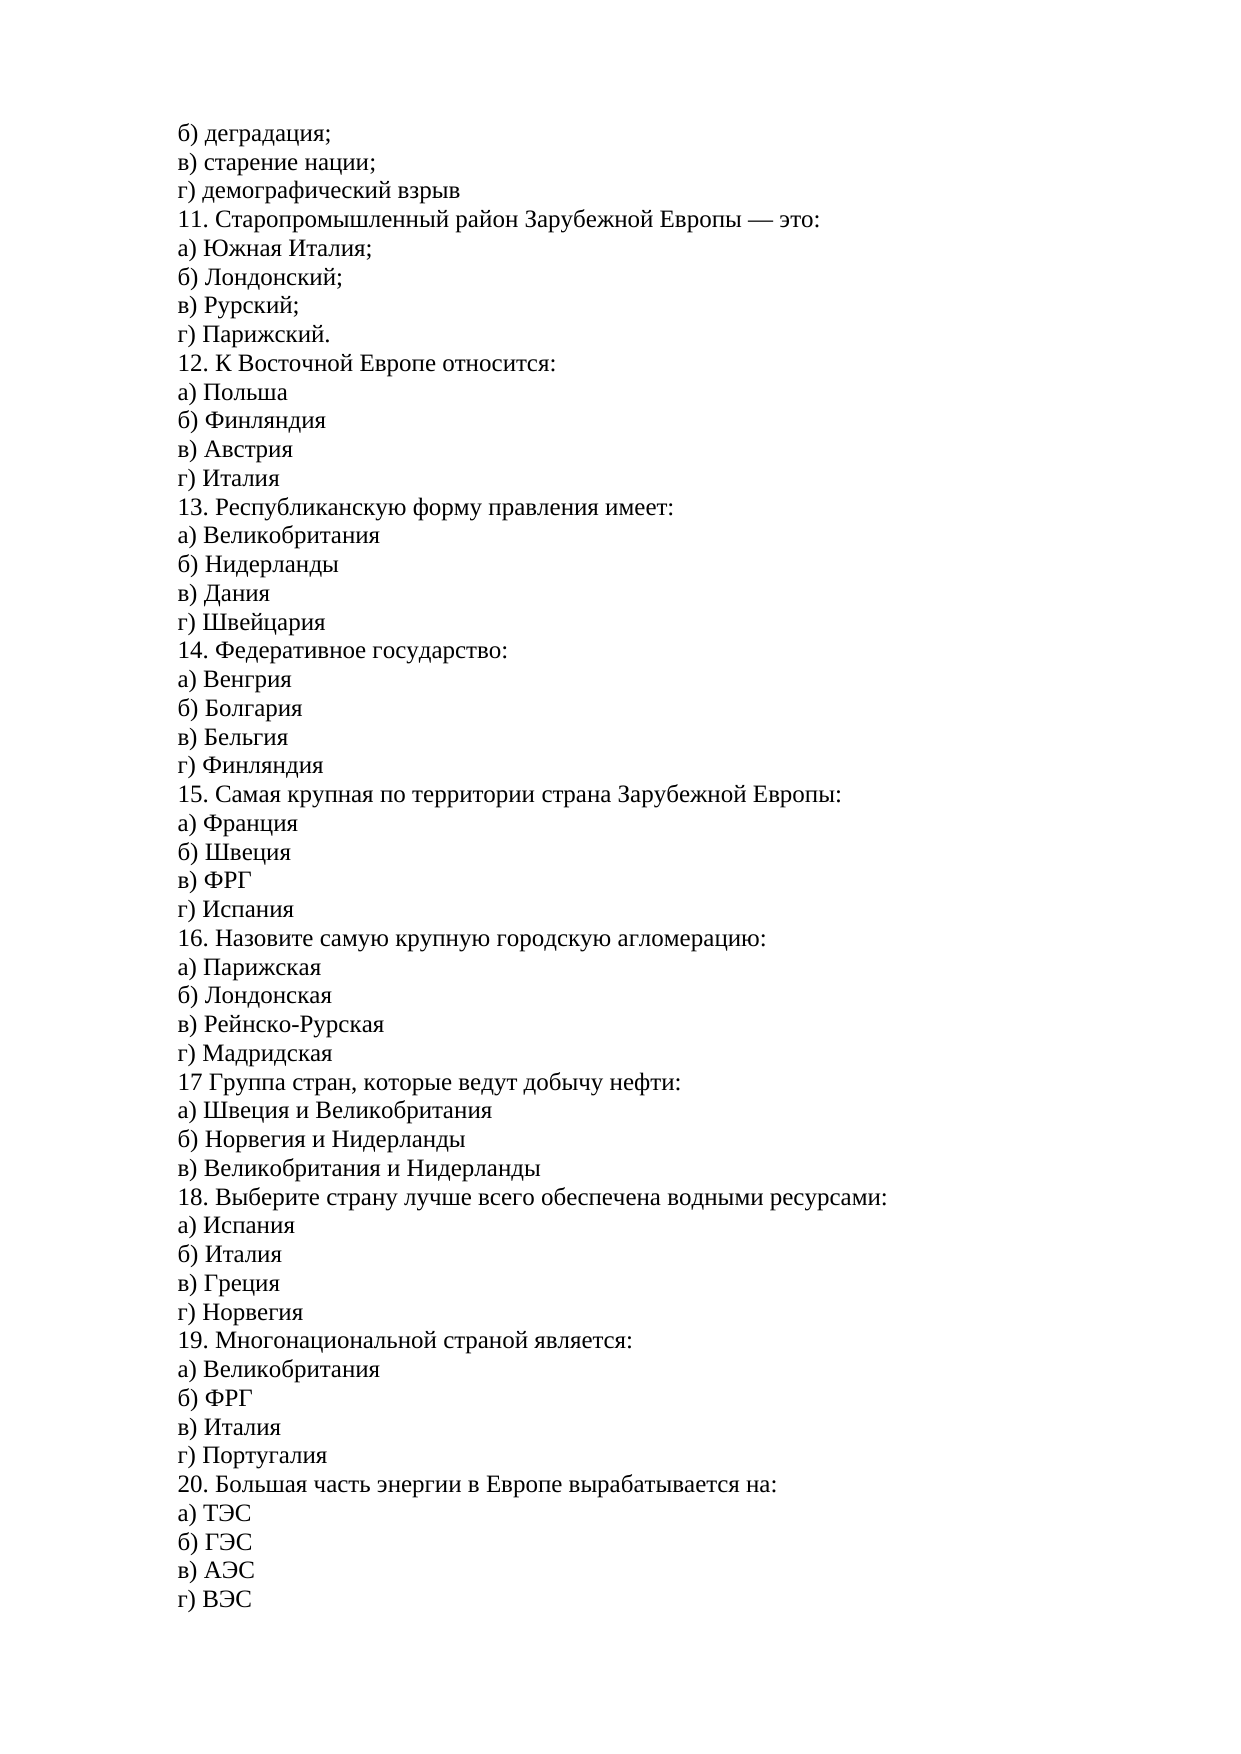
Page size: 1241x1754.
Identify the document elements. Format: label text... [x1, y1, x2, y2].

text г) Мадридская [177, 1038, 1152, 1067]
text г) демографический взрыв [177, 176, 1152, 204]
text 17 Группа стран, которые ведут добычу нефти: [177, 1067, 1152, 1096]
text б) Италия [177, 1239, 1152, 1268]
text в) старение нации; [177, 147, 1152, 176]
text в) Австрия [177, 434, 1152, 463]
text в) Великобритания и Нидерланды [177, 1153, 1152, 1182]
text б) Лондонская [177, 981, 1152, 1009]
text б) Болгария [177, 693, 1152, 722]
text в) Бельгия [177, 722, 1152, 751]
text 18. Выберите страну лучше всего обеспечена водными ресурсами: [177, 1182, 1152, 1211]
text в) ФРГ [177, 866, 1152, 894]
text б) Финляндия [177, 406, 1152, 434]
text г) Норвегия [177, 1297, 1152, 1326]
text 19. Многонациональной страной является: [177, 1326, 1152, 1354]
text г) Португалия [177, 1441, 1152, 1469]
text б) деградация; [177, 118, 1152, 147]
text а) Парижская [177, 952, 1152, 981]
text г) Парижский. [177, 319, 1152, 348]
text в) Греция [177, 1268, 1152, 1297]
text б) Нидерланды [177, 549, 1152, 578]
text а) Польша [177, 377, 1152, 406]
text г) Испания [177, 894, 1152, 923]
text а) Южная Италия; [177, 233, 1152, 262]
text а) Великобритания [177, 521, 1152, 549]
text а) Великобритания [177, 1354, 1152, 1383]
text в) Рурский; [177, 291, 1152, 319]
text в) Италия [177, 1412, 1152, 1441]
text б) ФРГ [177, 1383, 1152, 1412]
text а) Испания [177, 1211, 1152, 1239]
text 13. Республиканскую форму правления имеет: [177, 492, 1152, 521]
text а) Франция [177, 808, 1152, 837]
text в) АЭС [177, 1556, 1152, 1584]
text 11. Старопромышленный район Зарубежной Европы — это: [177, 204, 1152, 233]
text б) Лондонский; [177, 262, 1152, 291]
text 14. Федеративное государство: [177, 636, 1152, 664]
text а) Швеция и Великобритания [177, 1096, 1152, 1124]
text а) ТЭС [177, 1498, 1152, 1527]
text 15. Самая крупная по территории страна Зарубежной Европы: [177, 779, 1152, 808]
text 12. К Восточной Европе относится: [177, 348, 1152, 377]
text г) Финляндия [177, 751, 1152, 779]
text 16. Назовите самую крупную городскую агломерацию: [177, 923, 1152, 952]
text г) ВЭС [177, 1584, 1152, 1613]
text в) Дания [177, 578, 1152, 607]
text б) Норвегия и Нидерланды [177, 1124, 1152, 1153]
text г) Италия [177, 463, 1152, 492]
text б) ГЭС [177, 1527, 1152, 1556]
text а) Венгрия [177, 664, 1152, 693]
text в) Рейнско-Рурская [177, 1009, 1152, 1038]
text б) Швеция [177, 837, 1152, 866]
text 20. Большая часть энергии в Европе вырабатывается на: [177, 1469, 1152, 1498]
text г) Швейцария [177, 607, 1152, 636]
